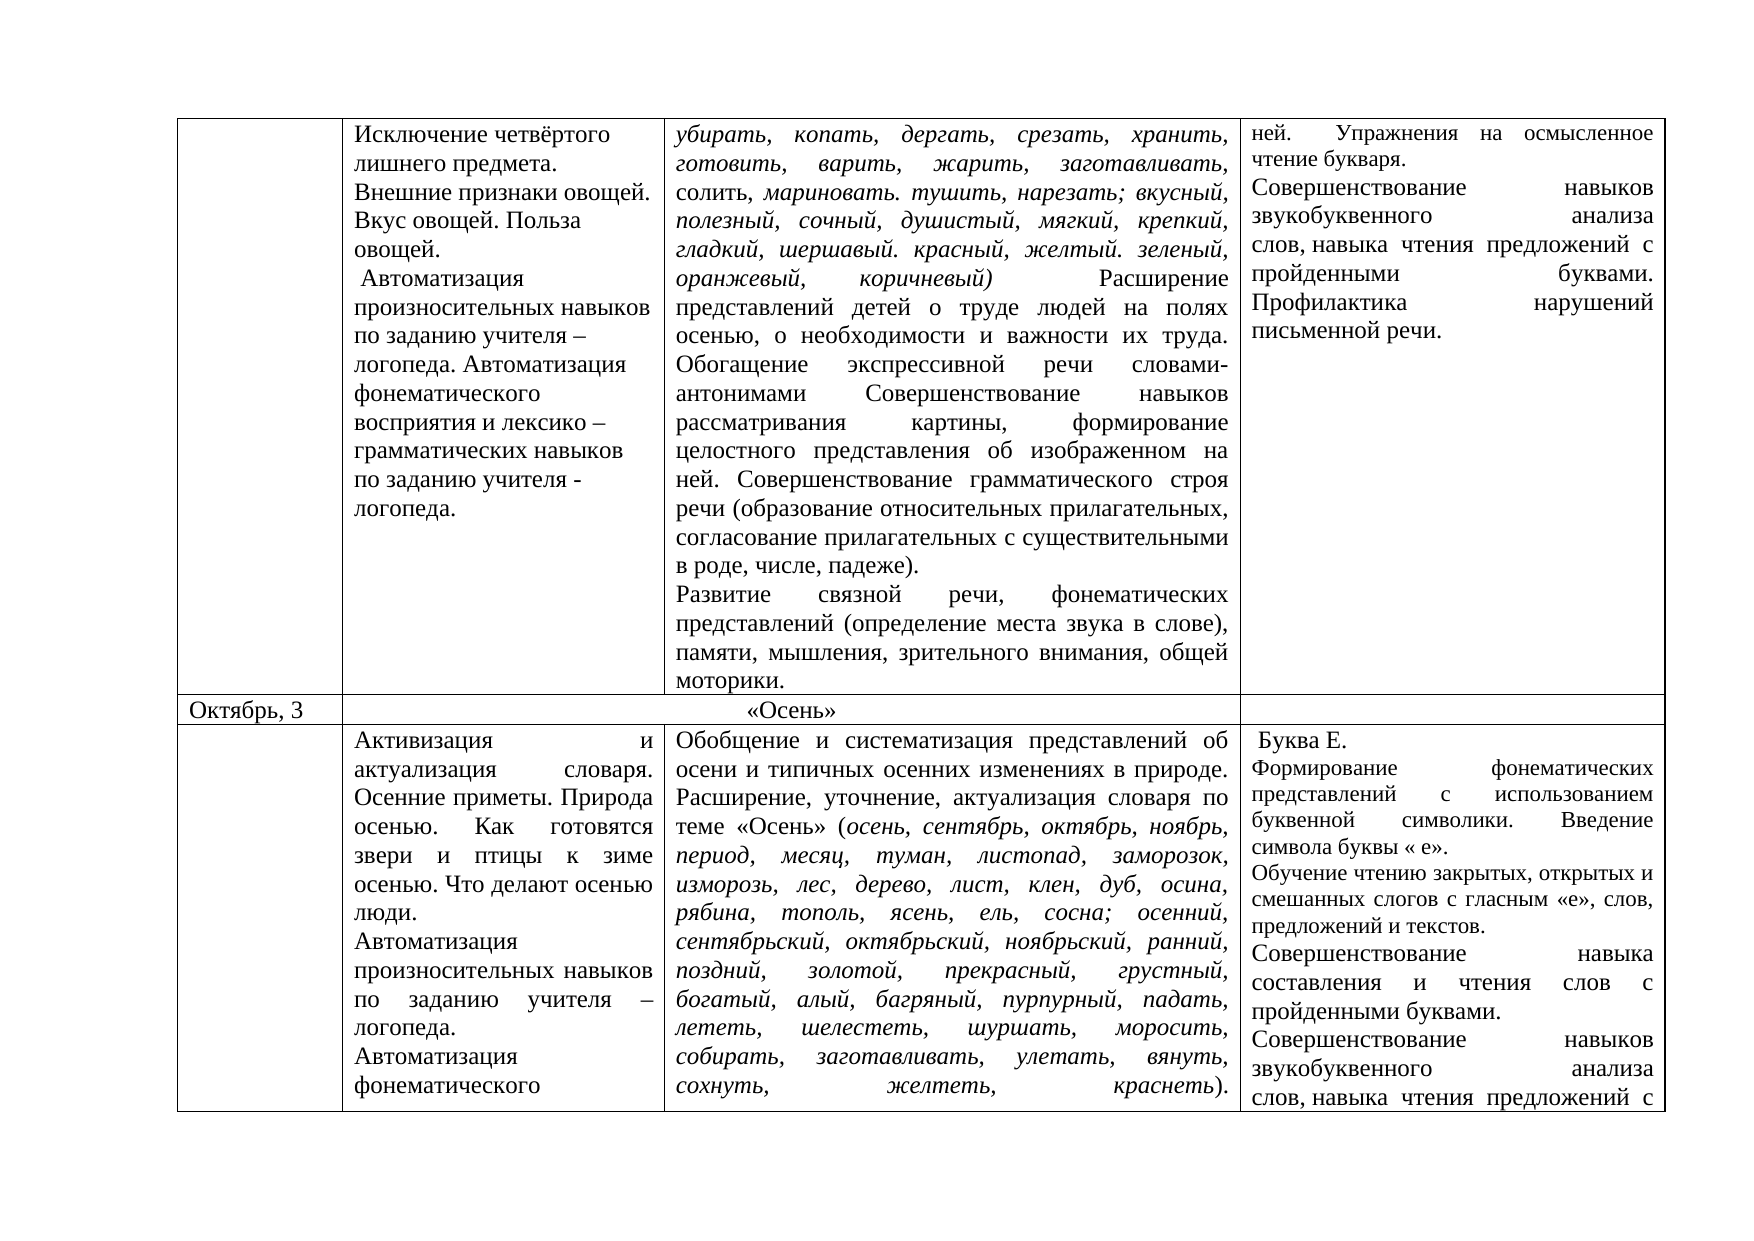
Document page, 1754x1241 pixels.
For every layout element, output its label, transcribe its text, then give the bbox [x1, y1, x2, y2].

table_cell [343, 119, 664, 694]
table_cell «Осень» [343, 695, 1240, 724]
table_cell [1241, 695, 1664, 724]
table_cell [178, 725, 342, 1111]
table_cell Октябрь, 3 [178, 695, 342, 724]
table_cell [1241, 725, 1664, 1111]
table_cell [1241, 119, 1664, 694]
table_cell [343, 725, 664, 1111]
table_cell [178, 119, 342, 694]
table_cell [665, 119, 1240, 694]
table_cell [665, 725, 1240, 1111]
